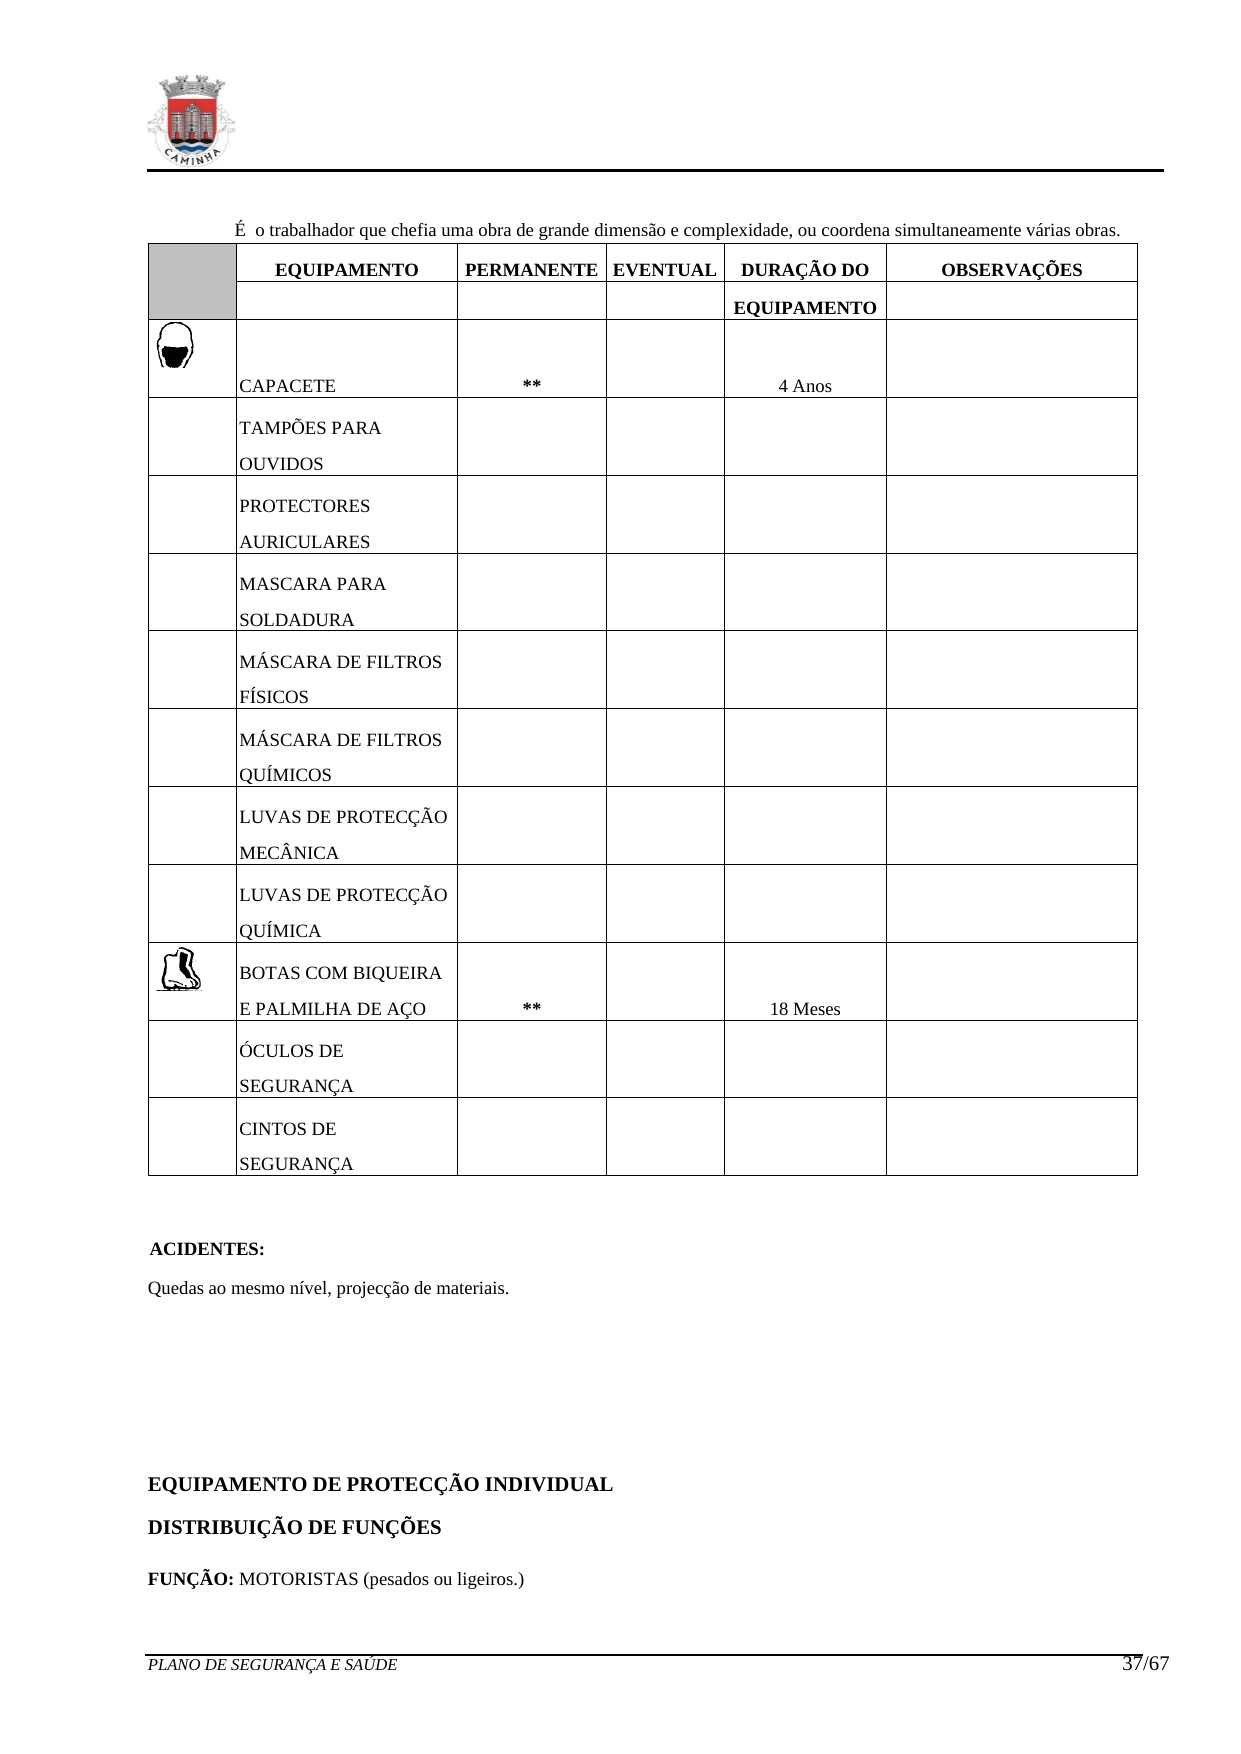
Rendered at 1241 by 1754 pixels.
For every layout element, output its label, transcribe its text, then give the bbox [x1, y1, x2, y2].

table_cell [458, 709, 606, 786]
table_cell LUVAS DE PROTECÇÃO QUÍMICA [237, 865, 457, 942]
table_cell LUVAS DE PROTECÇÃO MECÂNICA [237, 787, 457, 864]
table_cell [149, 787, 236, 864]
table_cell MÁSCARA DE FILTROS FÍSICOS [237, 631, 457, 708]
table_cell [725, 631, 886, 708]
table_cell [149, 709, 236, 786]
table_cell MASCARA PARA SOLDADURA [237, 554, 457, 630]
table_cell PROTECTORES AURICULARES [237, 476, 457, 553]
text FUNÇÃO: MOTORISTAS (pesados ou ligeiros.) [148, 1568, 1127, 1589]
table_cell [607, 787, 724, 864]
table_cell [149, 476, 236, 553]
table_cell [887, 554, 1137, 630]
table_cell [607, 320, 724, 397]
table_cell BOTAS COM BIQUEIRA E PALMILHA DE AÇO [237, 943, 457, 1019]
text EQUIPAMENTO DE PROTECÇÃO INDIVIDUAL [148, 1472, 1127, 1496]
table_cell [607, 709, 724, 786]
subtitle DISTRIBUIÇÃO DE FUNÇÕES [148, 1515, 1127, 1539]
table_cell 18 Meses [725, 943, 886, 1019]
table_cell [607, 1021, 724, 1097]
table_cell [607, 865, 724, 942]
table_cell [149, 1021, 236, 1097]
table_cell [887, 398, 1137, 475]
table_cell [607, 398, 724, 475]
table_cell [725, 476, 886, 553]
text Quedas ao mesmo nível, projecção de materiais. [148, 1277, 1127, 1299]
table_cell [607, 1098, 724, 1175]
table_cell [607, 554, 724, 630]
table_cell [607, 631, 724, 708]
table_cell [887, 943, 1137, 1019]
table_cell [887, 1098, 1137, 1175]
table_header [149, 244, 236, 319]
text É o trabalhador que chefia uma obra de grande dimensão e complexidade, ou coordena simultaneamente várias obras. [148, 219, 1127, 241]
table_cell ** [458, 320, 606, 397]
table_cell [887, 631, 1137, 708]
table_cell [607, 282, 724, 319]
table_header OBSERVAÇÕES [887, 244, 1137, 281]
table_cell [458, 1098, 606, 1175]
table_header DURAÇÃO DO [725, 244, 886, 281]
table_cell [458, 282, 606, 319]
table_cell [149, 554, 236, 630]
table_cell [149, 943, 236, 1019]
table_cell [887, 709, 1137, 786]
table_cell [149, 1098, 236, 1175]
table_cell [149, 631, 236, 708]
table_cell [887, 1021, 1137, 1097]
table_cell [149, 865, 236, 942]
table_cell 4 Anos [725, 320, 886, 397]
table_header PERMANENTE [458, 244, 606, 281]
table_cell [887, 787, 1137, 864]
picture [147, 75, 236, 167]
table_cell [458, 1021, 606, 1097]
table_cell [149, 398, 236, 475]
table_cell [458, 476, 606, 553]
table_cell [607, 943, 724, 1019]
table_cell [725, 865, 886, 942]
table_cell [725, 398, 886, 475]
text ACIDENTES: [149, 1238, 1009, 1259]
table_cell [458, 554, 606, 630]
table_cell [725, 1098, 886, 1175]
table_cell CINTOS DE SEGURANÇA [237, 1098, 457, 1175]
table_cell [149, 320, 236, 397]
table_cell [458, 787, 606, 864]
table_cell EQUIPAMENTO [725, 282, 886, 319]
table_cell ** [458, 943, 606, 1019]
table_cell [237, 282, 457, 319]
table_cell [458, 631, 606, 708]
table_cell [725, 1021, 886, 1097]
picture [156, 945, 205, 991]
table_cell [607, 476, 724, 553]
table_cell TAMPÕES PARA OUVIDOS [237, 398, 457, 475]
table_header EVENTUAL [607, 244, 724, 281]
table_cell [725, 787, 886, 864]
table_cell CAPACETE [237, 320, 457, 397]
table_cell [887, 282, 1137, 319]
table_cell [725, 709, 886, 786]
table_cell [458, 865, 606, 942]
picture [156, 322, 194, 368]
table_header EQUIPAMENTO [237, 244, 457, 281]
table_cell [887, 476, 1137, 553]
table_cell [725, 554, 886, 630]
table_cell ÓCULOS DE SEGURANÇA [237, 1021, 457, 1097]
table_cell [887, 865, 1137, 942]
table_cell [458, 398, 606, 475]
table_cell MÁSCARA DE FILTROS QUÍMICOS [237, 709, 457, 786]
table_cell [887, 320, 1137, 397]
